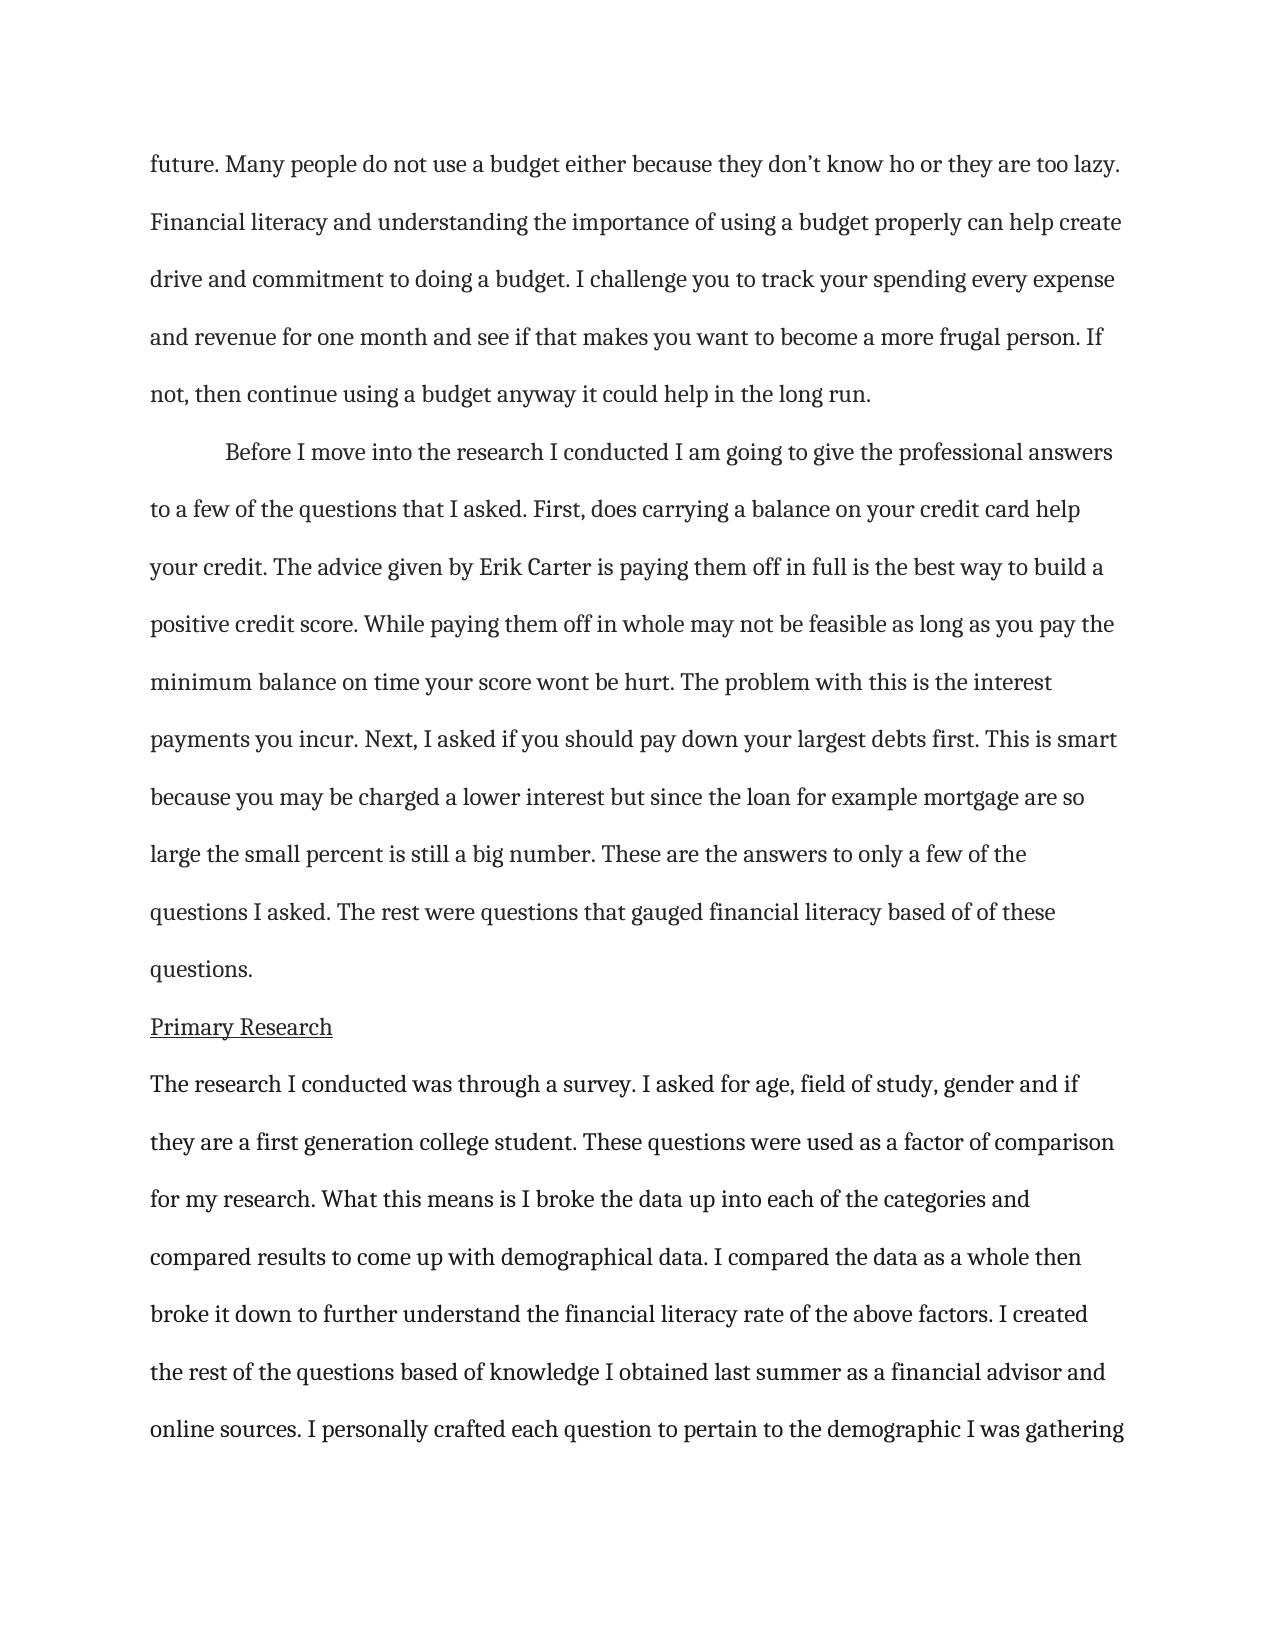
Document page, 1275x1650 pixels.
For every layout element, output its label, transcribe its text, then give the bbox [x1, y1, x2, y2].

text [150, 150, 1125, 409]
text Primary Research [150, 1012, 1125, 1041]
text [150, 1070, 1125, 1444]
text Before I move into the research I conducted I am going to give the professional answers to a few of the questions that I asked. First, does carrying a balance on your credit card help your credit. The advice given by Erik Carter is paying them off in full is the best way to build a positive credit score. While paying them off in whole may not be feasible as long as you pay the minimum balance on time your score wont be hurt. The problem with this is the interest payments you incur. Next, I asked if you should pay down your largest debts first. This is smart because you may be charged a lower interest but since the loan for example mortgage are so large the small percent is still a big number. These are the answers to only a few of the questions I asked. The rest were questions that gauged financial literacy based of of these questions. [150, 437, 1125, 984]
